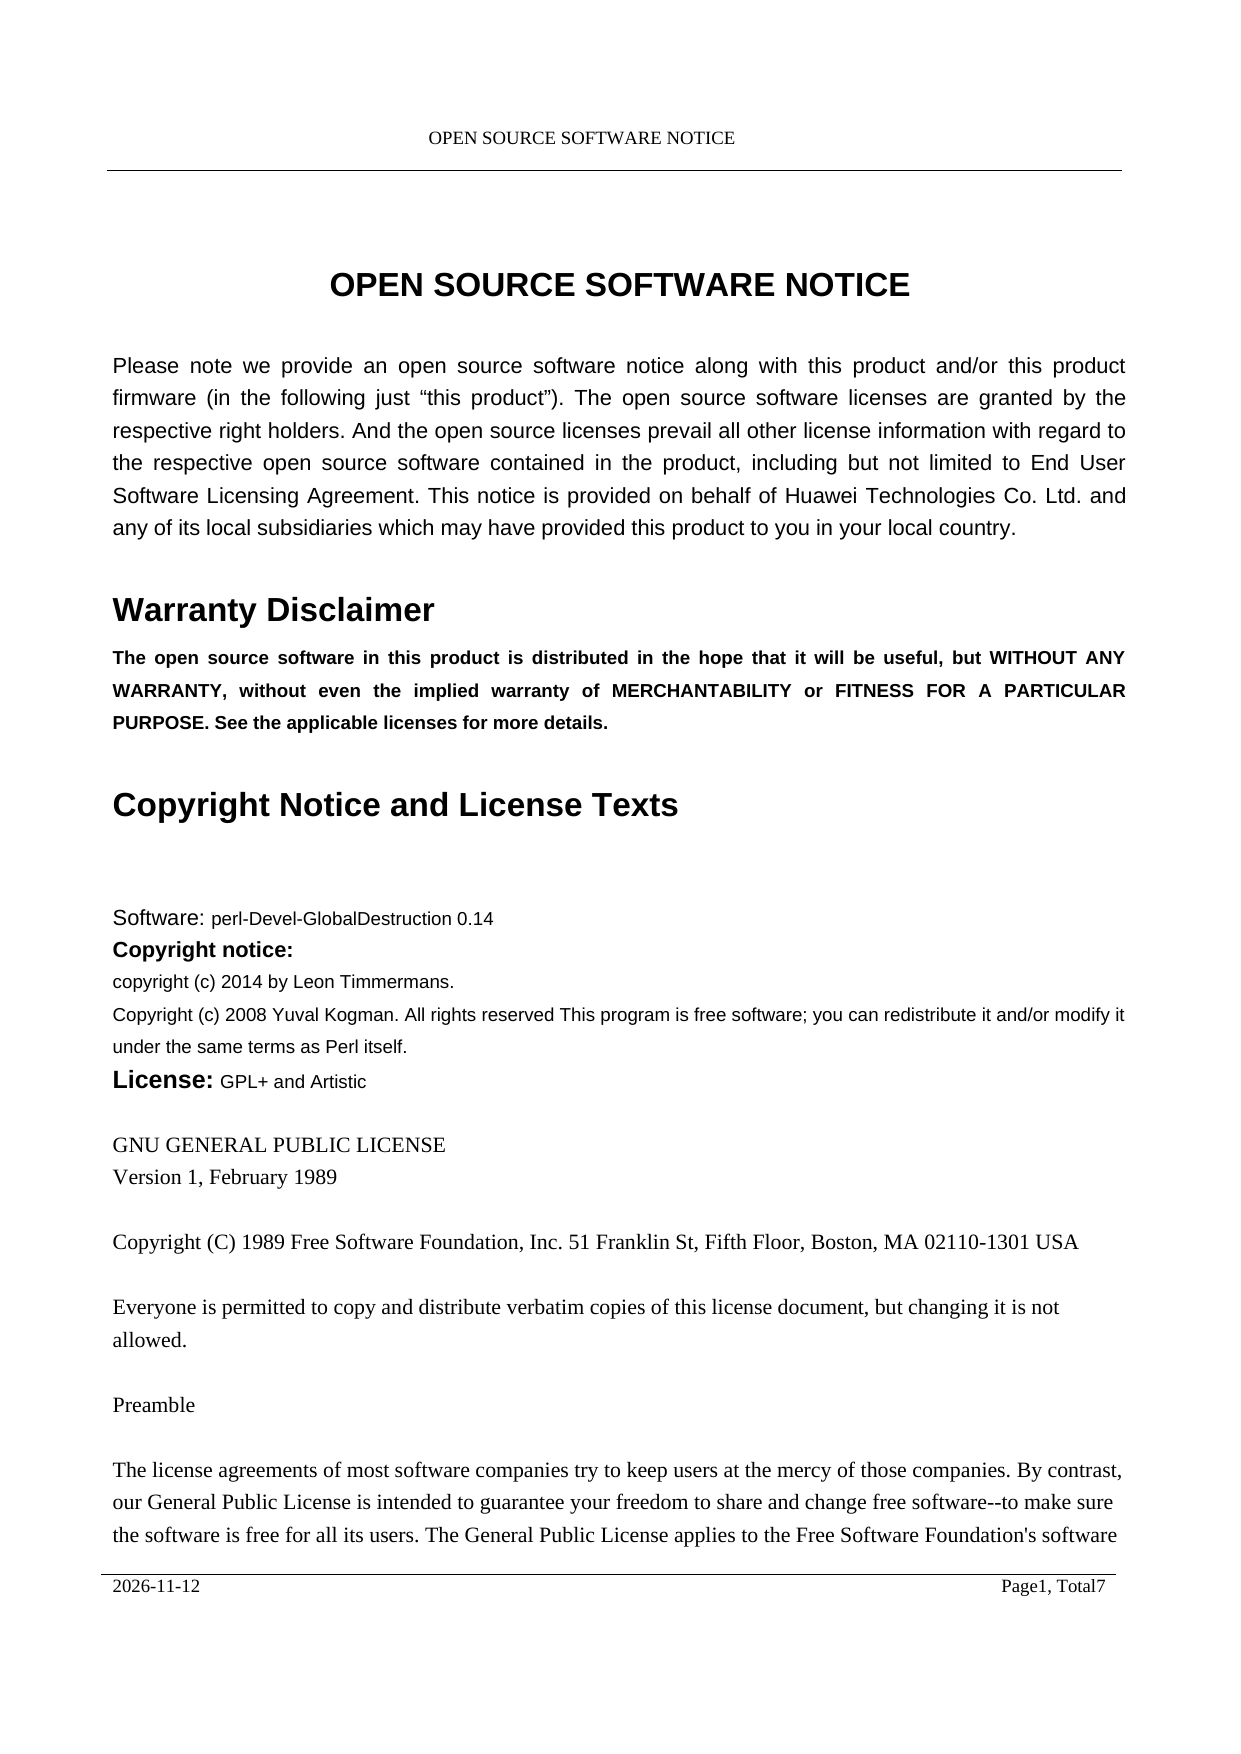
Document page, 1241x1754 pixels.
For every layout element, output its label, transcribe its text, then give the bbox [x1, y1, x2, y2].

text Software: perl-Devel-GlobalDestruction 0.14 [112, 901, 1128, 933]
text Warranty Disclaimer [112, 576, 1128, 641]
text copyright (c) 2014 by Leon Timmermans. [112, 966, 1128, 998]
text Copyright Notice and License Texts [112, 771, 1128, 836]
text The open source software in this product is distributed in the hope that it will be useful, but WITHOUT ANY WARRANTY, without even the implied warranty of MERCHANTABILITY or FITNESS FOR A PARTICULAR PURPOSE. See the applicable licenses for more details. [112, 641, 1128, 739]
text Copyright (c) 2008 Yuval Kogman. All rights reserved This program is free software; you can redistribute it and/or modify it under the same terms as Perl itself. [112, 998, 1128, 1063]
text Copyright notice: [112, 933, 1128, 966]
text OPEN SOURCE SOFTWARE NOTICE [112, 251, 1128, 316]
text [112, 1063, 1128, 1551]
text Please note we provide an open source software notice along with this product and/or this product firmware (in the following just “this product”). The open source software licenses are granted by the respective right holders. And the open source licenses prevail all other license information with regard to the respective open source software contained in the product, including but not limited to End User Software Licensing Agreement. This notice is provided on behalf of Huawei Technologies Co. Ltd. and any of its local subsidiaries which may have provided this product to you in your local country. [112, 349, 1128, 544]
